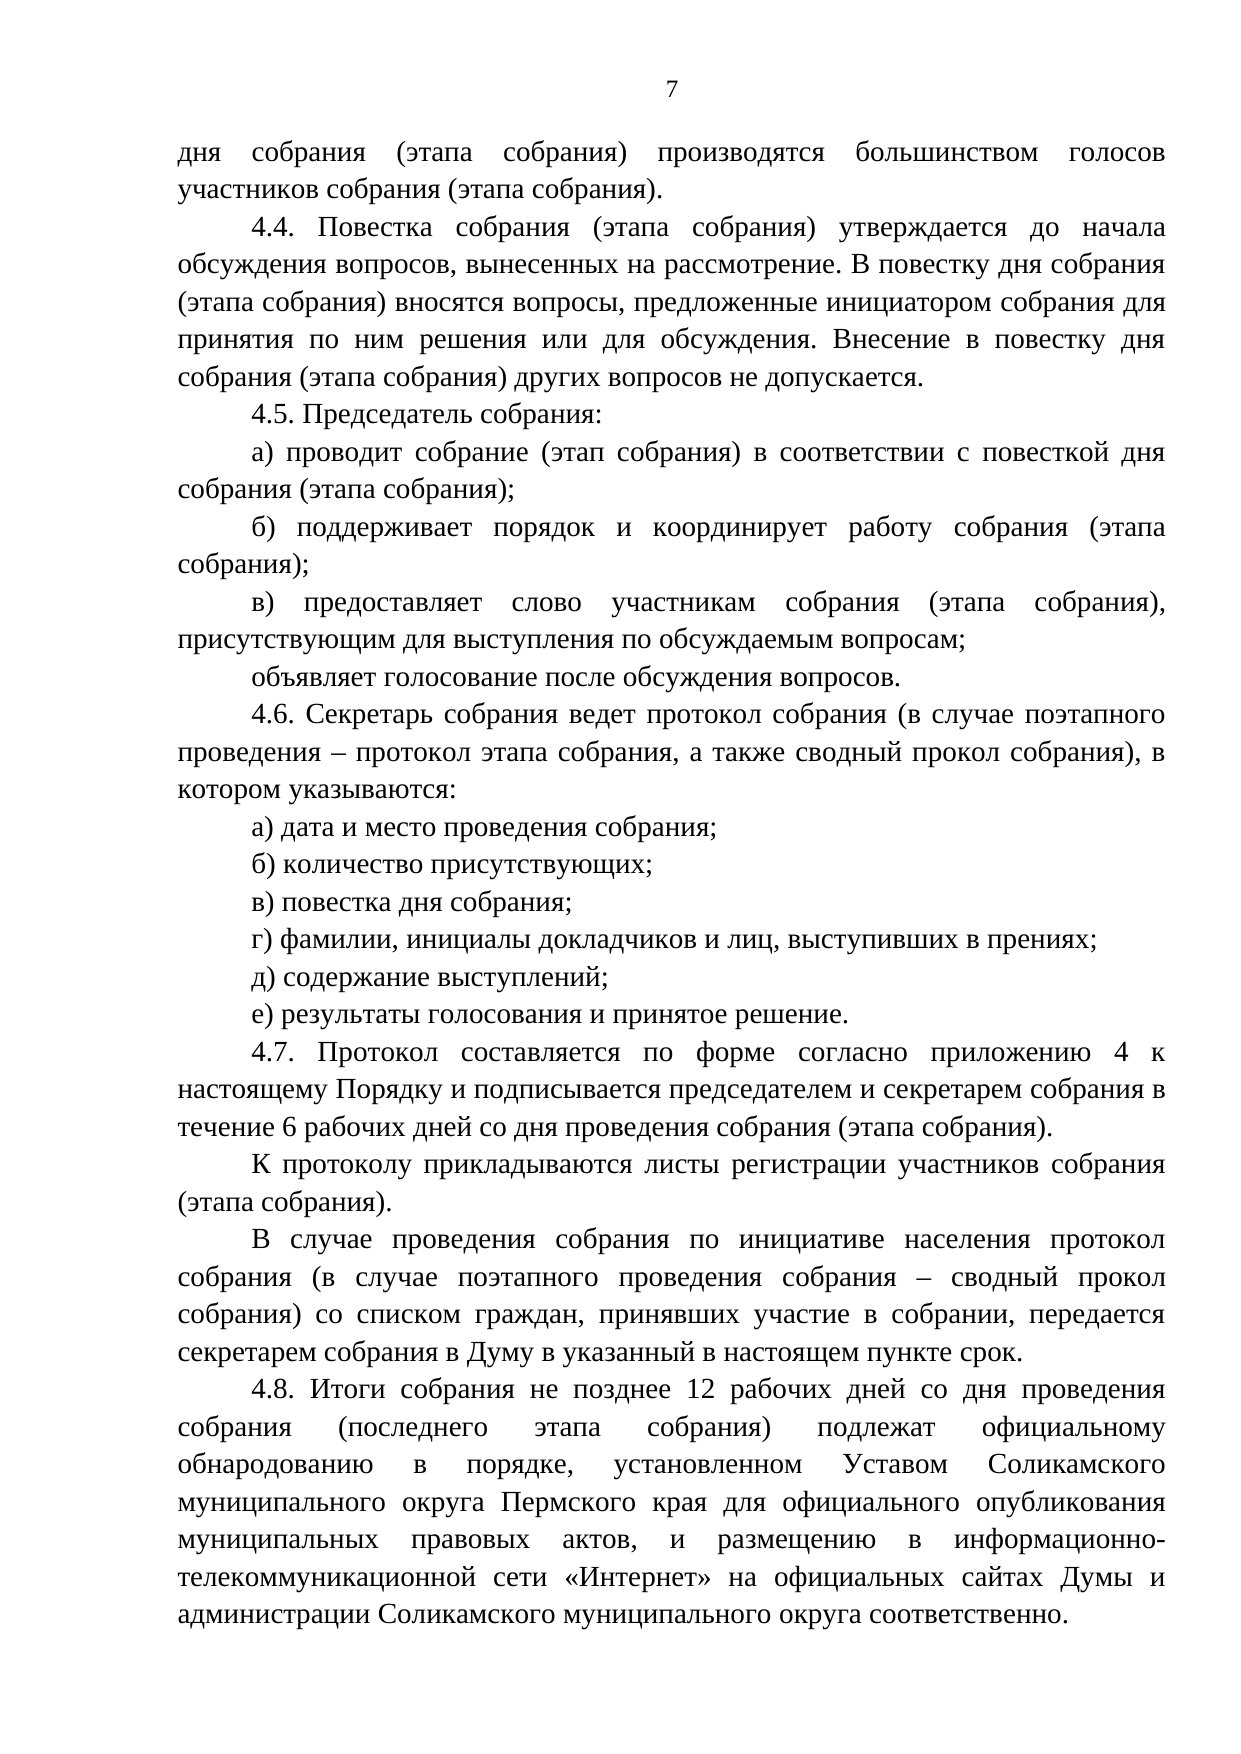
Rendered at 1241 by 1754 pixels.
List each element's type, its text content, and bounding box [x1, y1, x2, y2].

text 4.6. Секретарь собрания ведет протокол собрания (в случае поэтапного проведения – протокол этапа собрания, а также сводный прокол собрания), в котором указываются: [177, 694, 1167, 806]
text В случае проведения собрания по инициативе населения протокол собрания (в случае поэтапного проведения собрания – сводный прокол собрания) со списком граждан, принявших участие в собрании, передается секретарем собрания в Думу в указанный в настоящем пункте срок. [177, 1219, 1167, 1369]
text в) предоставляет слово участникам собрания (этапа собрания), присутствующим для выступления по обсуждаемым вопросам; [177, 581, 1167, 656]
text 4.8. Итоги собрания не позднее 12 рабочих дней со дня проведения собрания (последнего этапа собрания) подлежат официальному обнародованию в порядке, установленном Уставом Соликамского муниципального округа Пермского края для официального опубликования муниципальных правовых актов, и размещению в информационно-телекоммуникационной сети «Интернет» на официальных сайтах Думы и администрации Соликамского муниципального округа соответственно. [177, 1369, 1167, 1631]
text г) фамилии, инициалы докладчиков и лиц, выступивших в прениях; [177, 919, 1167, 956]
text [177, 131, 1167, 206]
text д) содержание выступлений; [177, 956, 1167, 994]
text объявляет голосование после обсуждения вопросов. [177, 656, 1167, 694]
text 4.5. Председатель собрания: [177, 394, 1167, 431]
text К протоколу прикладываются листы регистрации участников собрания (этапа собрания). [177, 1144, 1167, 1219]
text в) повестка дня собрания; [177, 881, 1167, 919]
text 4.7. Протокол составляется по форме согласно приложению 4 к настоящему Порядку и подписывается председателем и секретарем собрания в течение 6 рабочих дней со дня проведения собрания (этапа собрания). [177, 1031, 1167, 1144]
text 4.4. Повестка собрания (этапа собрания) утверждается до начала обсуждения вопросов, вынесенных на рассмотрение. В повестку дня собрания (этапа собрания) вносятся вопросы, предложенные инициатором собрания для принятия по ним решения или для обсуждения. Внесение в повестку дня собрания (этапа собрания) других вопросов не допускается. [177, 206, 1167, 394]
text а) дата и место проведения собрания; [177, 806, 1167, 844]
text б) поддерживает порядок и координирует работу собрания (этапа собрания); [177, 506, 1167, 581]
text б) количество присутствующих; [177, 844, 1167, 881]
text е) результаты голосования и принятое решение. [177, 994, 1167, 1031]
text а) проводит собрание (этап собрания) в соответствии с повесткой дня собрания (этапа собрания); [177, 431, 1167, 506]
